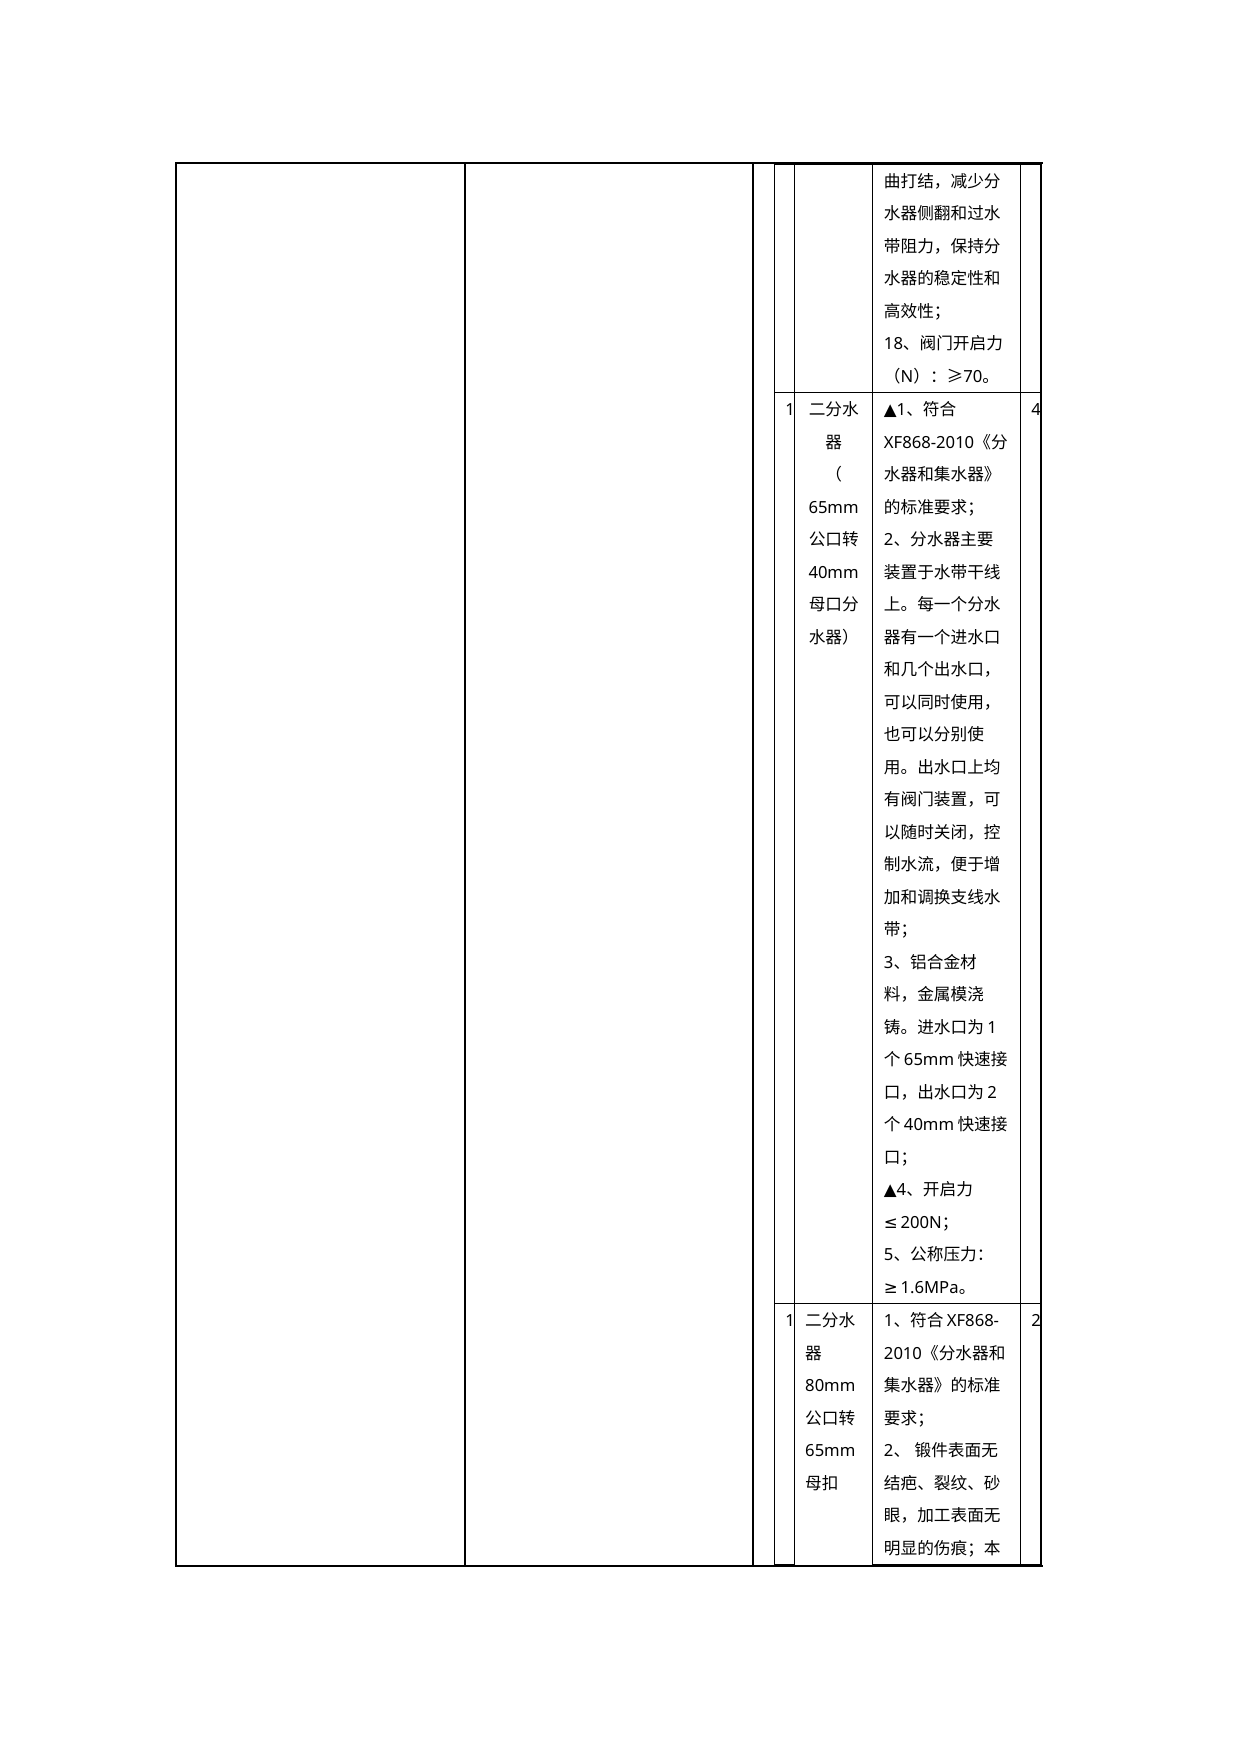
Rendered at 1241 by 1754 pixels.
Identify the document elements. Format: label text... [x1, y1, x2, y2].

table_cell [754, 164, 774, 1565]
table_cell [466, 164, 752, 1565]
table_cell [873, 165, 1020, 392]
table_cell [775, 393, 794, 1303]
table_cell [873, 393, 1020, 1303]
table_cell [775, 1304, 794, 1564]
table_cell [795, 1304, 872, 1565]
table_cell [775, 165, 794, 392]
table_cell [1021, 1304, 1040, 1564]
table_cell [1021, 393, 1040, 1303]
table_cell [873, 1304, 1020, 1564]
table_cell 1 [177, 164, 464, 1565]
table_cell [795, 165, 872, 392]
table_cell [1021, 165, 1040, 392]
table_cell [795, 393, 872, 1303]
